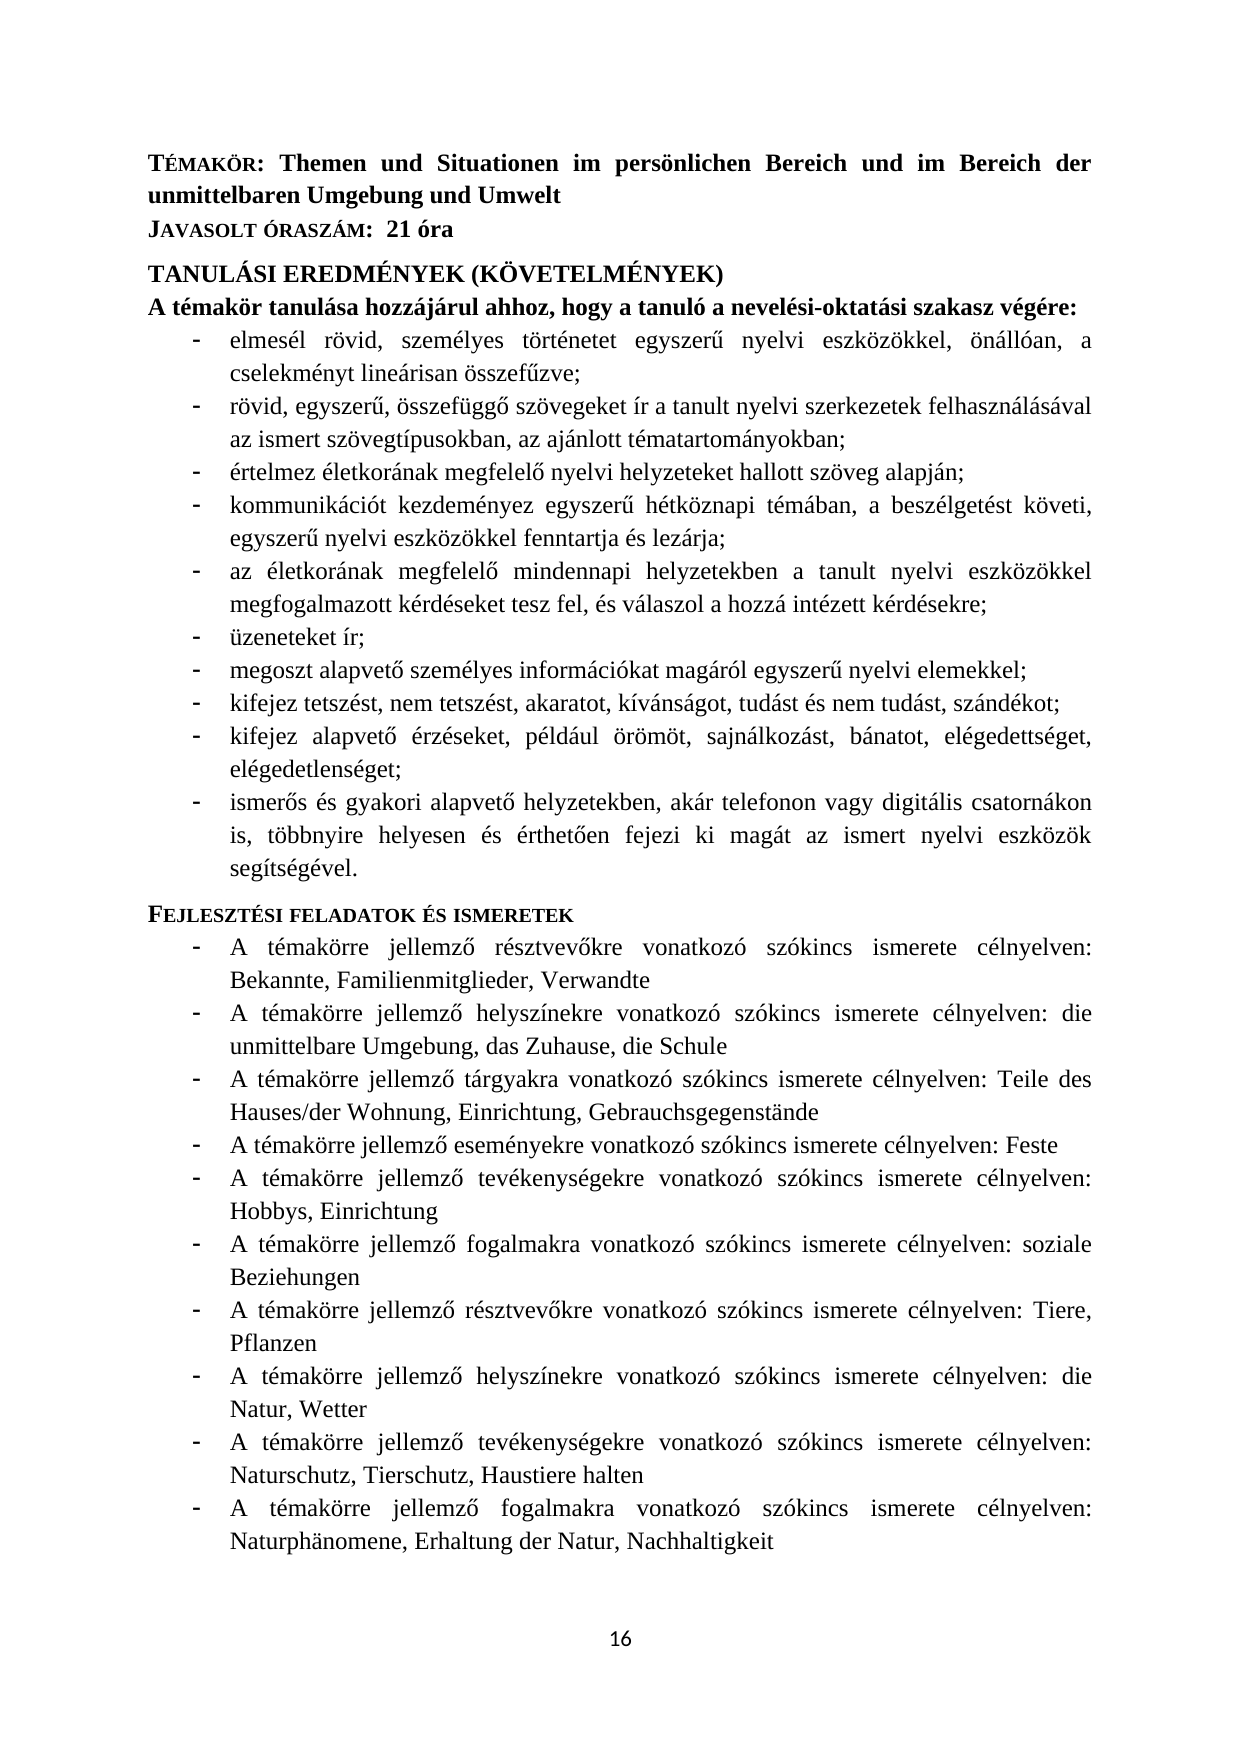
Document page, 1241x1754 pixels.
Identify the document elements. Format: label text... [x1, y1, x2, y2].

list A témakörre jellemző tevékenységekre vonatkozó szókincs ismerete célnyelven: Hobbys, Einrichtung [192, 1163, 1093, 1225]
list az életkorának megfelelő mindennapi helyzetekben a tanult nyelvi eszközökkel megfogalmazott kérdéseket tesz fel, és válaszol a hozzá intézett kérdésekre; [192, 556, 1093, 618]
list A témakörre jellemző helyszínekre vonatkozó szókincs ismerete célnyelven: die unmittelbare Umgebung, das Zuhause, die Schule [192, 998, 1093, 1060]
list értelmez életkorának megfelelő nyelvi helyzeteket hallott szöveg alapján; [192, 457, 1093, 486]
list A témakörre jellemző résztvevőkre vonatkozó szókincs ismerete célnyelven: Tiere, Pflanzen [192, 1295, 1093, 1357]
list A témakörre jellemző tárgyakra vonatkozó szókincs ismerete célnyelven: Teile des Hauses/der Wohnung, Einrichtung, Gebrauchsgegenstände [192, 1064, 1093, 1126]
list A témakörre jellemző tevékenységekre vonatkozó szókincs ismerete célnyelven: Naturschutz, Tierschutz, Haustiere halten [192, 1427, 1093, 1489]
text A témakör tanulása hozzájárul ahhoz, hogy a tanuló a nevelési-oktatási szakasz végére: [148, 292, 1093, 321]
text Témakör: Themen und Situationen im persönlichen Bereich und im Bereich der unmittelbaren Umgebung und Umwelt [148, 148, 1093, 209]
list A témakörre jellemző fogalmakra vonatkozó szókincs ismerete célnyelven: soziale Beziehungen [192, 1229, 1093, 1291]
subtitle TANULÁSI EREDMÉNYEK (KÖVETELMÉNYEK) [148, 259, 1093, 288]
list kifejez alapvető érzéseket, például örömöt, sajnálkozást, bánatot, elégedettséget, elégedetlenséget; [192, 721, 1093, 783]
list A témakörre jellemző fogalmakra vonatkozó szókincs ismerete célnyelven: Naturphänomene, Erhaltung der Natur, Nachhaltigkeit [192, 1493, 1093, 1555]
text Javasolt óraszám: 21 óra [148, 214, 1093, 242]
list megoszt alapvető személyes információkat magáról egyszerű nyelvi elemekkel; [192, 655, 1093, 684]
list A témakörre jellemző résztvevőkre vonatkozó szókincs ismerete célnyelven: Bekannte, Familienmitglieder, Verwandte [192, 932, 1093, 994]
list kommunikációt kezdeményez egyszerű hétköznapi témában, a beszélgetést követi, egyszerű nyelvi eszközökkel fenntartja és lezárja; [192, 490, 1093, 552]
list A témakörre jellemző helyszínekre vonatkozó szókincs ismerete célnyelven: die Natur, Wetter [192, 1361, 1093, 1423]
list elmesél rövid, személyes történetet egyszerű nyelvi eszközökkel, önállóan, a cselekményt lineárisan összefűzve; [192, 325, 1093, 387]
subtitle Fejlesztési feladatok és ismeretek [148, 899, 1093, 928]
list üzeneteket ír; [192, 622, 1093, 651]
list ismerős és gyakori alapvető helyzetekben, akár telefonon vagy digitális csatornákon is, többnyire helyesen és érthetően fejezi ki magát az ismert nyelvi eszközök segítségével. [192, 787, 1093, 882]
list rövid, egyszerű, összefüggő szövegeket ír a tanult nyelvi szerkezetek felhasználásával az ismert szövegtípusokban, az ajánlott tématartományokban; [192, 391, 1093, 453]
list kifejez tetszést, nem tetszést, akaratot, kívánságot, tudást és nem tudást, szándékot; [192, 688, 1093, 717]
list A témakörre jellemző eseményekre vonatkozó szókincs ismerete célnyelven: Feste [192, 1130, 1093, 1159]
